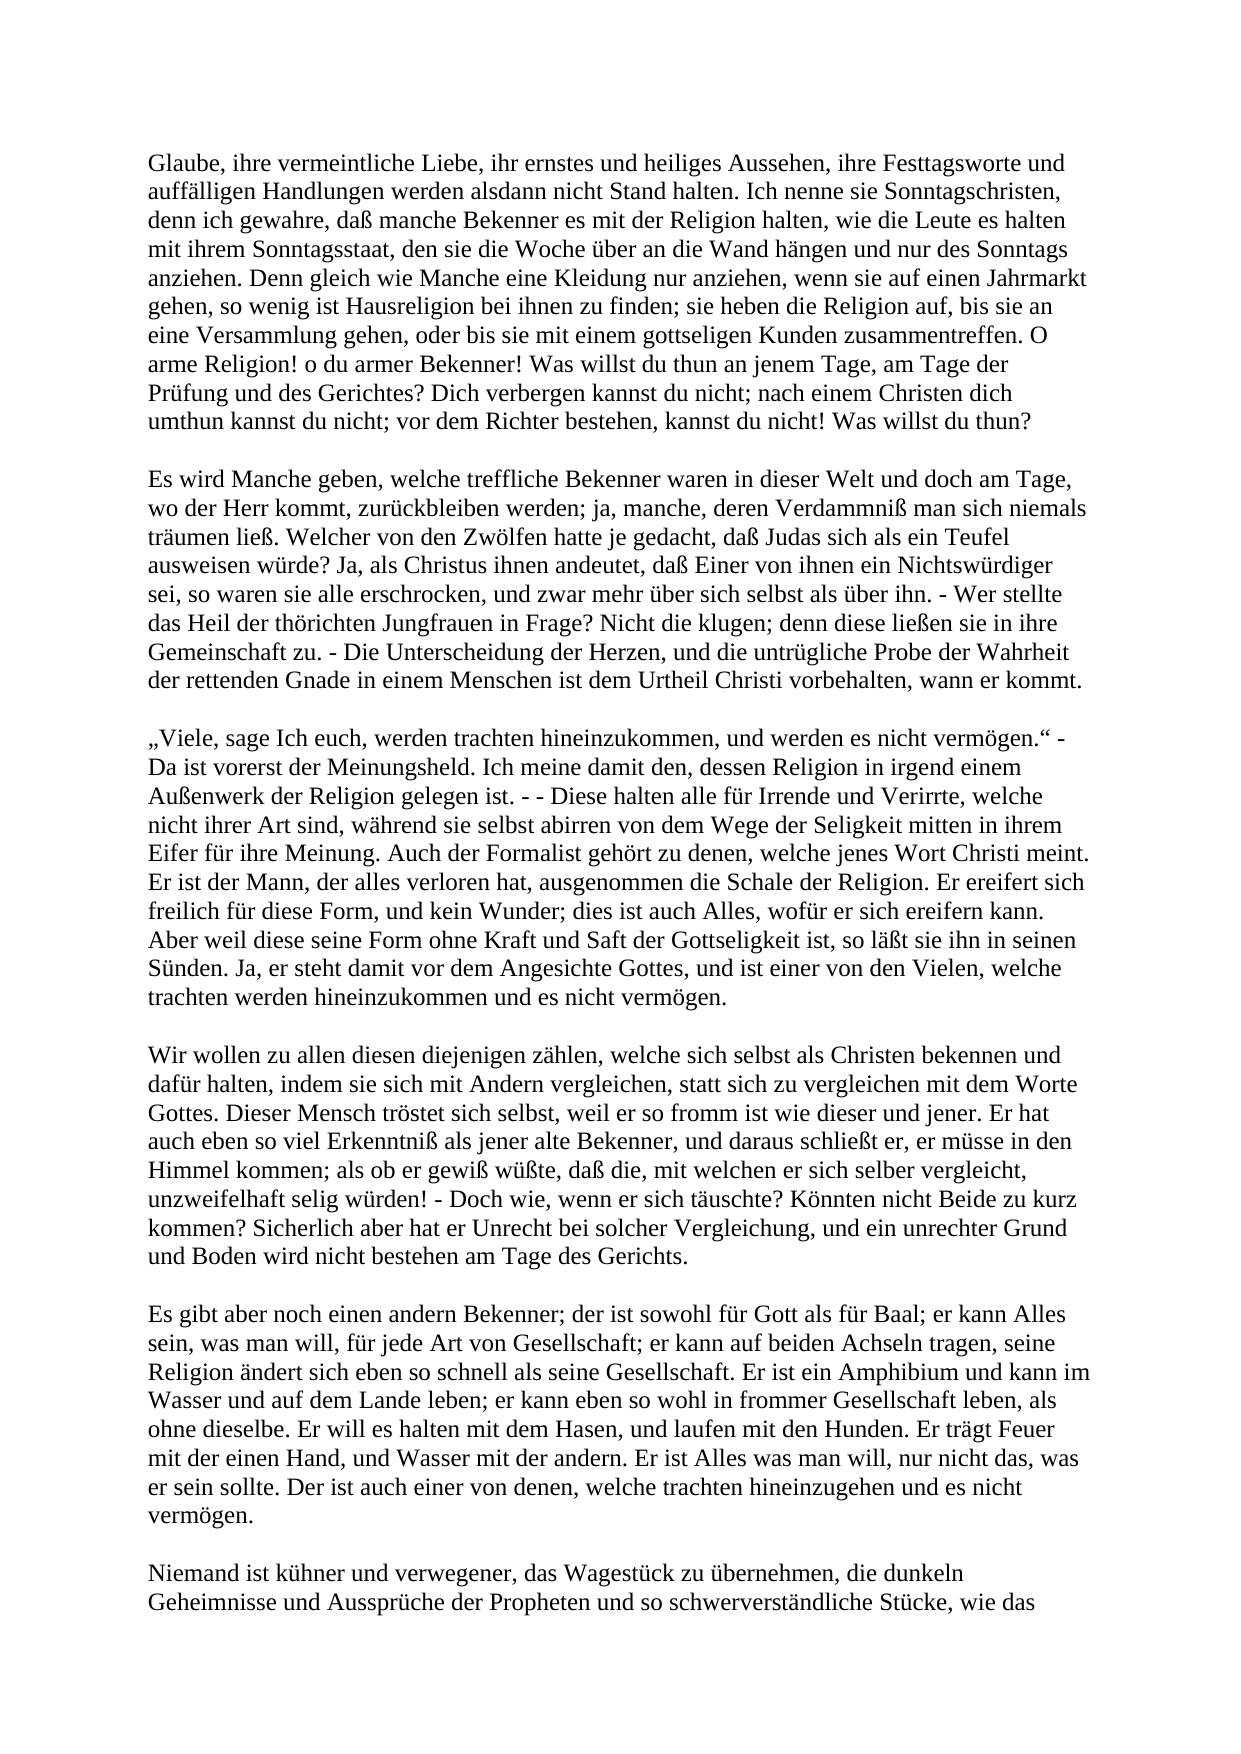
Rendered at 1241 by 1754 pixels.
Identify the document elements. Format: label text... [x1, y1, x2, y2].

text Es wird Manche geben, welche treffliche Bekenner waren in dieser Welt und doch am Tage, wo der Herr kommt, zurückbleiben werden; ja, manche, deren Verdammniß man sich niemals träumen ließ. Welcher von den Zwölfen hatte je gedacht, daß Judas sich als ein Teufel ausweisen würde? Ja, als Christus ihnen andeutet, daß Einer von ihnen ein Nichtswürdiger sei, so waren sie alle erschrocken, und zwar mehr über sich selbst als über ihn. - Wer stellte das Heil der thörichten Jungfrauen in Frage? Nicht die klugen; denn diese ließen sie in ihre Gemeinschaft zu. - Die Unterscheidung der Herzen, und die untrügliche Probe der Wahrheit der rettenden Gnade in einem Menschen ist dem Urtheil Christi vorbehalten, wann er kommt. [148, 464, 1093, 694]
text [148, 1558, 1093, 1616]
text Es gibt aber noch einen andern Bekenner; der ist sowohl für Gott als für Baal; er kann Alles sein, was man will, für jede Art von Gesellschaft; er kann auf beiden Achseln tragen, seine Religion ändert sich eben so schnell als seine Gesellschaft. Er ist ein Amphibium und kann im Wasser und auf dem Lande leben; er kann eben so wohl in frommer Gesellschaft leben, als ohne dieselbe. Er will es halten mit dem Hasen, und laufen mit den Hunden. Er trägt Feuer mit der einen Hand, und Wasser mit der andern. Er ist Alles was man will, nur nicht das, was er sein sollte. Der ist auch einer von denen, welche trachten hineinzugehen und es nicht vermögen. [148, 1299, 1093, 1529]
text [148, 148, 1093, 435]
text „Viele, sage Ich euch, werden trachten hineinzukommen, und werden es nicht vermögen.“ - Da ist vorerst der Meinungsheld. Ich meine damit den, dessen Religion in irgend einem Außenwerk der Religion gelegen ist. - - Diese halten alle für Irrende und Verirrte, welche nicht ihrer Art sind, während sie selbst abirren von dem Wege der Seligkeit mitten in ihrem Eifer für ihre Meinung. Auch der Formalist gehört zu denen, welche jenes Wort Christi meint. Er ist der Mann, der alles verloren hat, ausgenommen die Schale der Religion. Er ereifert sich freilich für diese Form, und kein Wunder; dies ist auch Alles, wofür er sich ereifern kann. Aber weil diese seine Form ohne Kraft und Saft der Gottseligkeit ist, so läßt sie ihn in seinen Sünden. Ja, er steht damit vor dem Angesichte Gottes, und ist einer von den Vielen, welche trachten werden hineinzukommen und es nicht vermögen. [148, 723, 1093, 1011]
text Wir wollen zu allen diesen diejenigen zählen, welche sich selbst als Christen bekennen und dafür halten, indem sie sich mit Andern vergleichen, statt sich zu vergleichen mit dem Worte Gottes. Dieser Mensch tröstet sich selbst, weil er so fromm ist wie dieser und jener. Er hat auch eben so viel Erkenntniß als jener alte Bekenner, und daraus schließt er, er müsse in den Himmel kommen; als ob er gewiß wüßte, daß die, mit welchen er sich selber vergleicht, unzweifelhaft selig würden! - Doch wie, wenn er sich täuschte? Könnten nicht Beide zu kurz kommen? Sicherlich aber hat er Unrecht bei solcher Vergleichung, und ein unrechter Grund und Boden wird nicht bestehen am Tage des Gerichts. [148, 1040, 1093, 1270]
